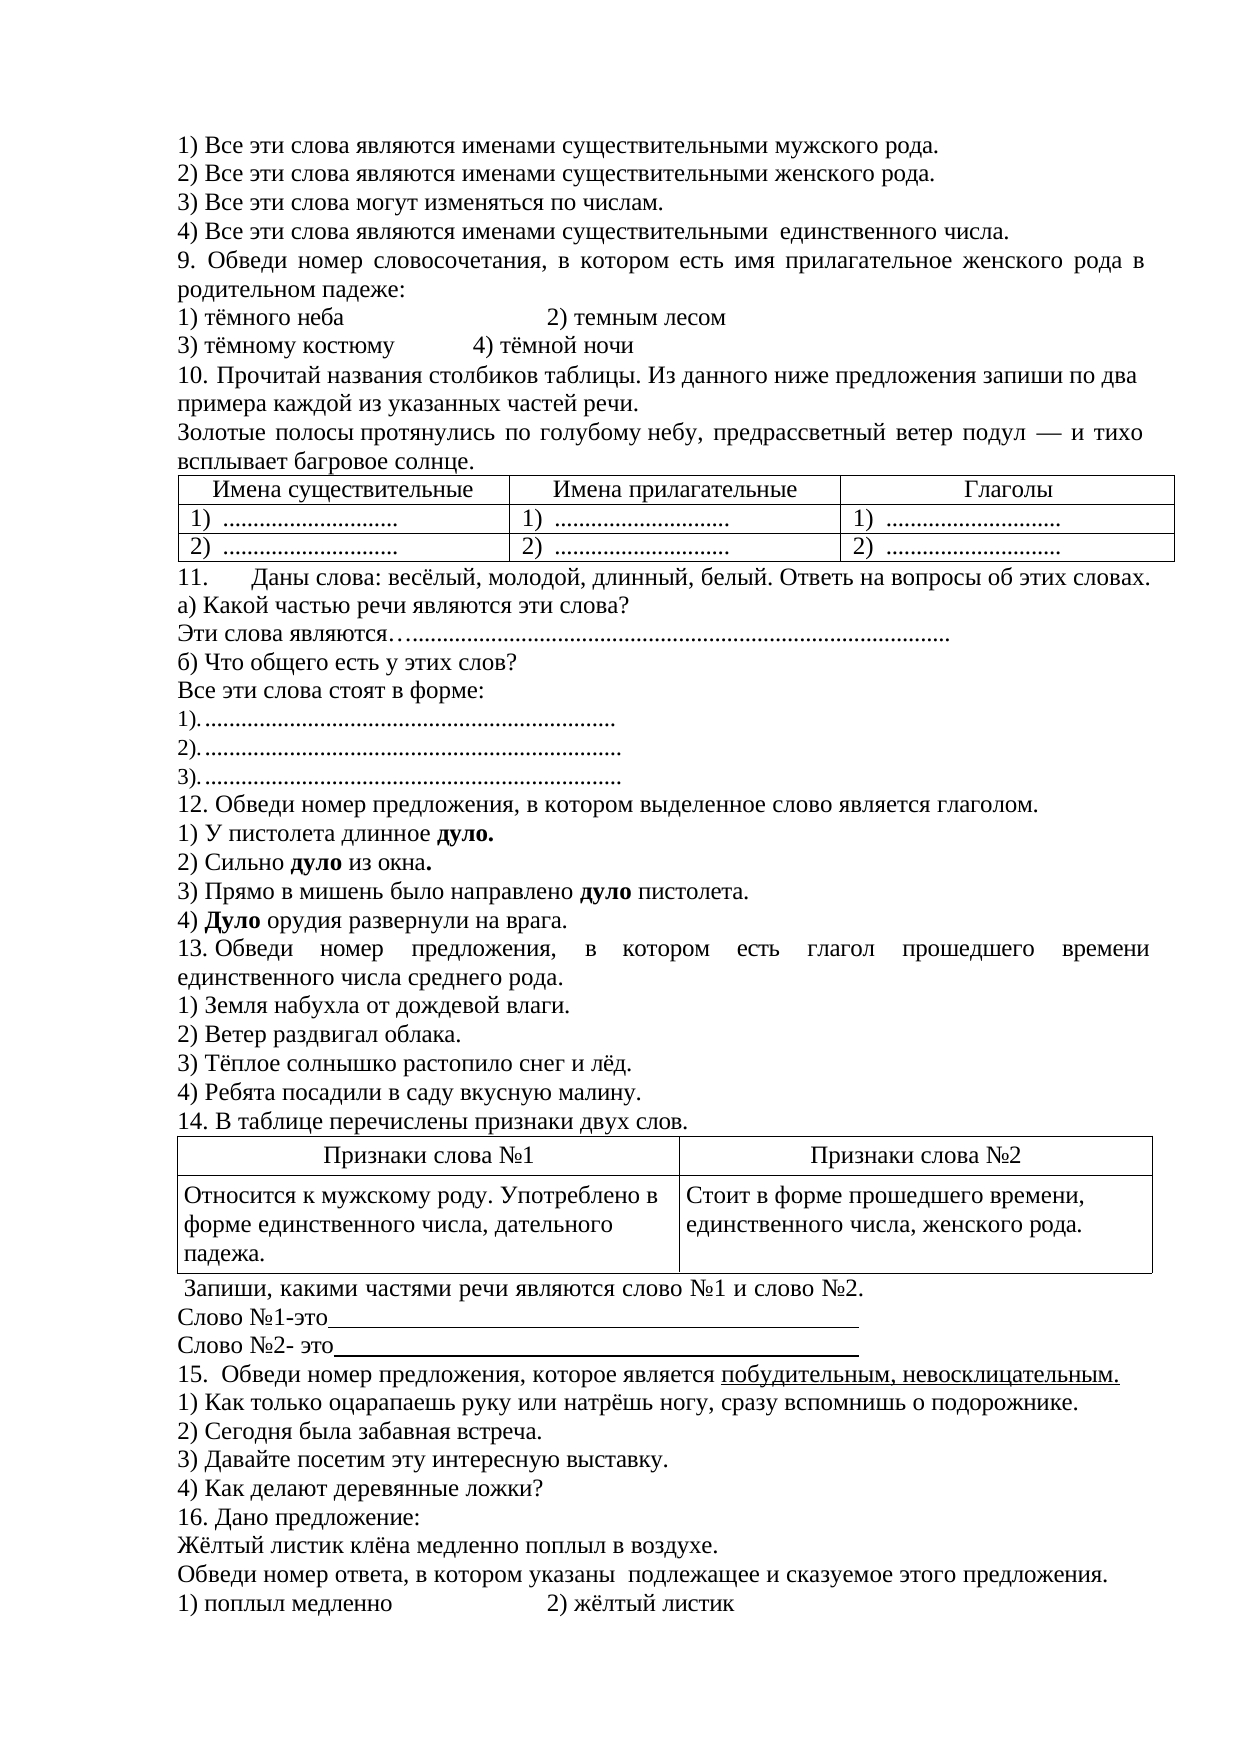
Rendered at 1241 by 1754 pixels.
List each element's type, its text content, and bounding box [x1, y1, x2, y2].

text Эти слова являются…......................................................................................... [177, 619, 1196, 648]
list Земля набухла от дождевой влаги. [177, 991, 1196, 1019]
list Все эти слова могут изменяться по числам. [177, 188, 1196, 216]
text Золотые полосы протянулись по голубому небу, предрассветный ветер подул — и тихо всплывает багровое солнце. [177, 417, 1151, 475]
list Обведи номер словосочетания, в котором есть имя прилагательное женского рода в родительном падеже: [177, 245, 1151, 303]
list Дуло орудия развернули на врага. [177, 905, 1196, 934]
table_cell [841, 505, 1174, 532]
text б) Что общего есть у этих слов? Все эти слова стоят в форме: [177, 648, 518, 704]
list ..................................................................... [177, 761, 1196, 790]
list .................................................................... [177, 704, 1196, 733]
list Тёплое солнышко растопило снег и лёд. [177, 1048, 1196, 1077]
list Как только оцарапаешь руку или натрёшь ногу, сразу вспомнишь о подорожнике. [177, 1388, 1196, 1416]
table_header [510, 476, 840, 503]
list Прямо в мишень было направлено дуло пистолета. [177, 876, 1196, 905]
list ..................................................................... [177, 733, 1196, 761]
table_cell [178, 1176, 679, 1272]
list Как делают деревянные ложки? [177, 1474, 1196, 1502]
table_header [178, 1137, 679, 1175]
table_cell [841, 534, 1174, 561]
text Жёлтый листик клёна медленно поплыл в воздухе. [177, 1531, 1196, 1559]
list тёмного неба 2) темным лесом [177, 303, 1196, 331]
list Все эти слова являются именами существительными мужского рода. [177, 130, 1196, 159]
list Обведи номер предложения, в котором выделенное слово является глаголом. [177, 790, 1196, 819]
list Все эти слова являются именами существительными единственного числа. [177, 217, 1196, 245]
text 1) поплыл медленно 2) жёлтый листик [177, 1588, 1196, 1617]
list Ветер раздвигал облака. [177, 1019, 1196, 1048]
list У пистолета длинное дуло. [177, 819, 1196, 848]
text Обведи номер ответа, в котором указаны подлежащее и сказуемое этого предложения. [177, 1560, 1196, 1588]
text 3) тёмному костюму 4) тёмной ночи [177, 331, 1196, 360]
list Даны слова: весёлый, молодой, длинный, белый. Ответь на вопросы об этих словах. а) Какой частью речи являются эти слова? [177, 562, 1151, 619]
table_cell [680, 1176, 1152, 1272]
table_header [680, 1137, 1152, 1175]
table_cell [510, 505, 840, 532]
list Сегодня была забавная встреча. [177, 1416, 1196, 1445]
list В таблице перечислены признаки двух слов. [177, 1106, 1196, 1135]
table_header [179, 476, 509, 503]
list Сильно дуло из окна. [177, 848, 1196, 876]
text Запиши, какими частями речи являются слово №1 и слово №2. Слово №1-это Слово №2- это [177, 1274, 865, 1359]
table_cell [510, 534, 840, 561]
list Все эти слова являются именами существительными женского рода. [177, 159, 1196, 188]
list Давайте посетим эту интересную выставку. [177, 1445, 1196, 1474]
list Прочитай названия столбиков таблицы. Из данного ниже предложения запиши по два примера каждой из указанных частей речи. [177, 360, 1152, 417]
list Обведи номер предложения, в котором есть глагол прошедшего времени единственного числа среднего рода. [177, 934, 1152, 991]
list Обведи номер предложения, которое является побудительным, невосклицательным. [177, 1359, 1196, 1388]
list Ребята посадили в саду вкусную малину. [177, 1077, 1196, 1106]
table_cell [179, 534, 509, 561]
list Дано предложение: [177, 1502, 1196, 1531]
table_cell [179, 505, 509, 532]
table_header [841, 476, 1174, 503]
